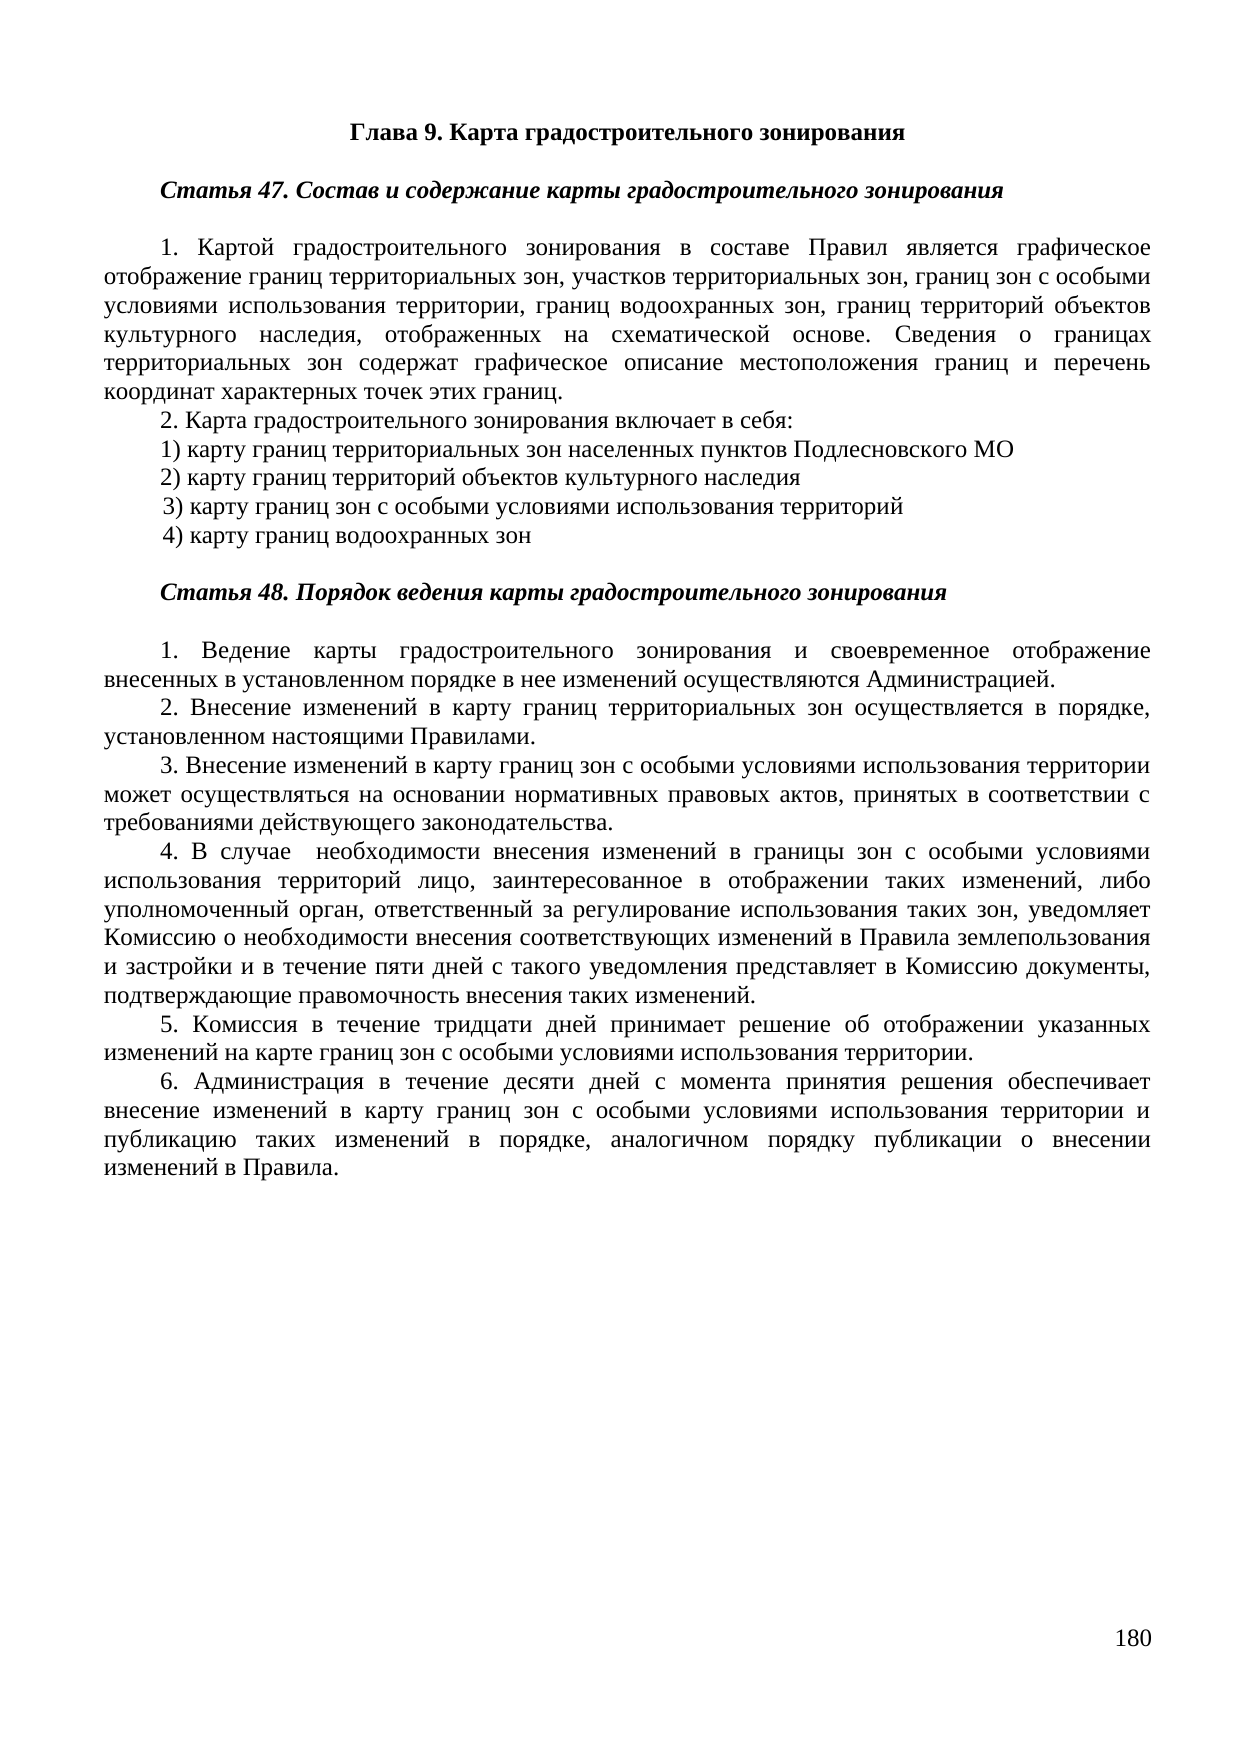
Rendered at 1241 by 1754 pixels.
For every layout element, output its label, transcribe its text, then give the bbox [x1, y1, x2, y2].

text Статья 47. Состав и содержание карты градостроительного зонирования [103, 175, 1152, 204]
text 1) карту границ территориальных зон населенных пунктов Подлесновского МО [103, 434, 1152, 462]
text 1. Ведение карты градостроительного зонирования и своевременное отображение внесенных в установленном порядке в нее изменений осуществляются Администрацией. [103, 635, 1152, 692]
text Статья 48. Порядок ведения карты градостроительного зонирования [103, 577, 1152, 606]
text 2) карту границ территорий объектов культурного наследия [103, 462, 1152, 491]
text 3. Внесение изменений в карту границ зон с особыми условиями использования территории может осуществляться на основании нормативных правовых актов, принятых в соответствии с требованиями действующего законодательства. [103, 750, 1152, 836]
text 5. Комиссия в течение тридцати дней принимает решение об отображении указанных изменений на карте границ зон с особыми условиями использования территории. [103, 1009, 1152, 1066]
text 4. В случае необходимости внесения изменений в границы зон с особыми условиями использования территорий лицо, заинтересованное в отображении таких изменений, либо уполномоченный орган, ответственный за регулирование использования таких зон, уведомляет Комиссию о необходимости внесения соответствующих изменений в Правила землепользования и застройки и в течение пяти дней с такого уведомления представляет в Комиссию документы, подтверждающие правомочность внесения таких изменений. [103, 836, 1152, 1009]
text 1. Картой градостроительного зонирования в составе Правил является графическое отображение границ территориальных зон, участков территориальных зон, границ зон с особыми условиями использования территории, границ водоохранных зон, границ территорий объектов культурного наследия, отображенных на схематической основе. Сведения о границах территориальных зон содержат графическое описание местоположения границ и перечень координат характерных точек этих границ. [103, 232, 1152, 405]
text 3) карту границ зон с особыми условиями использования территорий [103, 491, 1152, 520]
text Глава 9. Карта градостроительного зонирования [103, 117, 1152, 146]
text 4) карту границ водоохранных зон [103, 520, 1152, 549]
text 6. Администрация в течение десяти дней с момента принятия решения обеспечивает внесение изменений в карту границ зон с особыми условиями использования территории и публикацию таких изменений в порядке, аналогичном порядку публикации о внесении изменений в Правила. [103, 1066, 1152, 1181]
text 2. Внесение изменений в карту границ территориальных зон осуществляется в порядке, установленном настоящими Правилами. [103, 692, 1152, 750]
text 2. Карта градостроительного зонирования включает в себя: [103, 405, 1152, 434]
